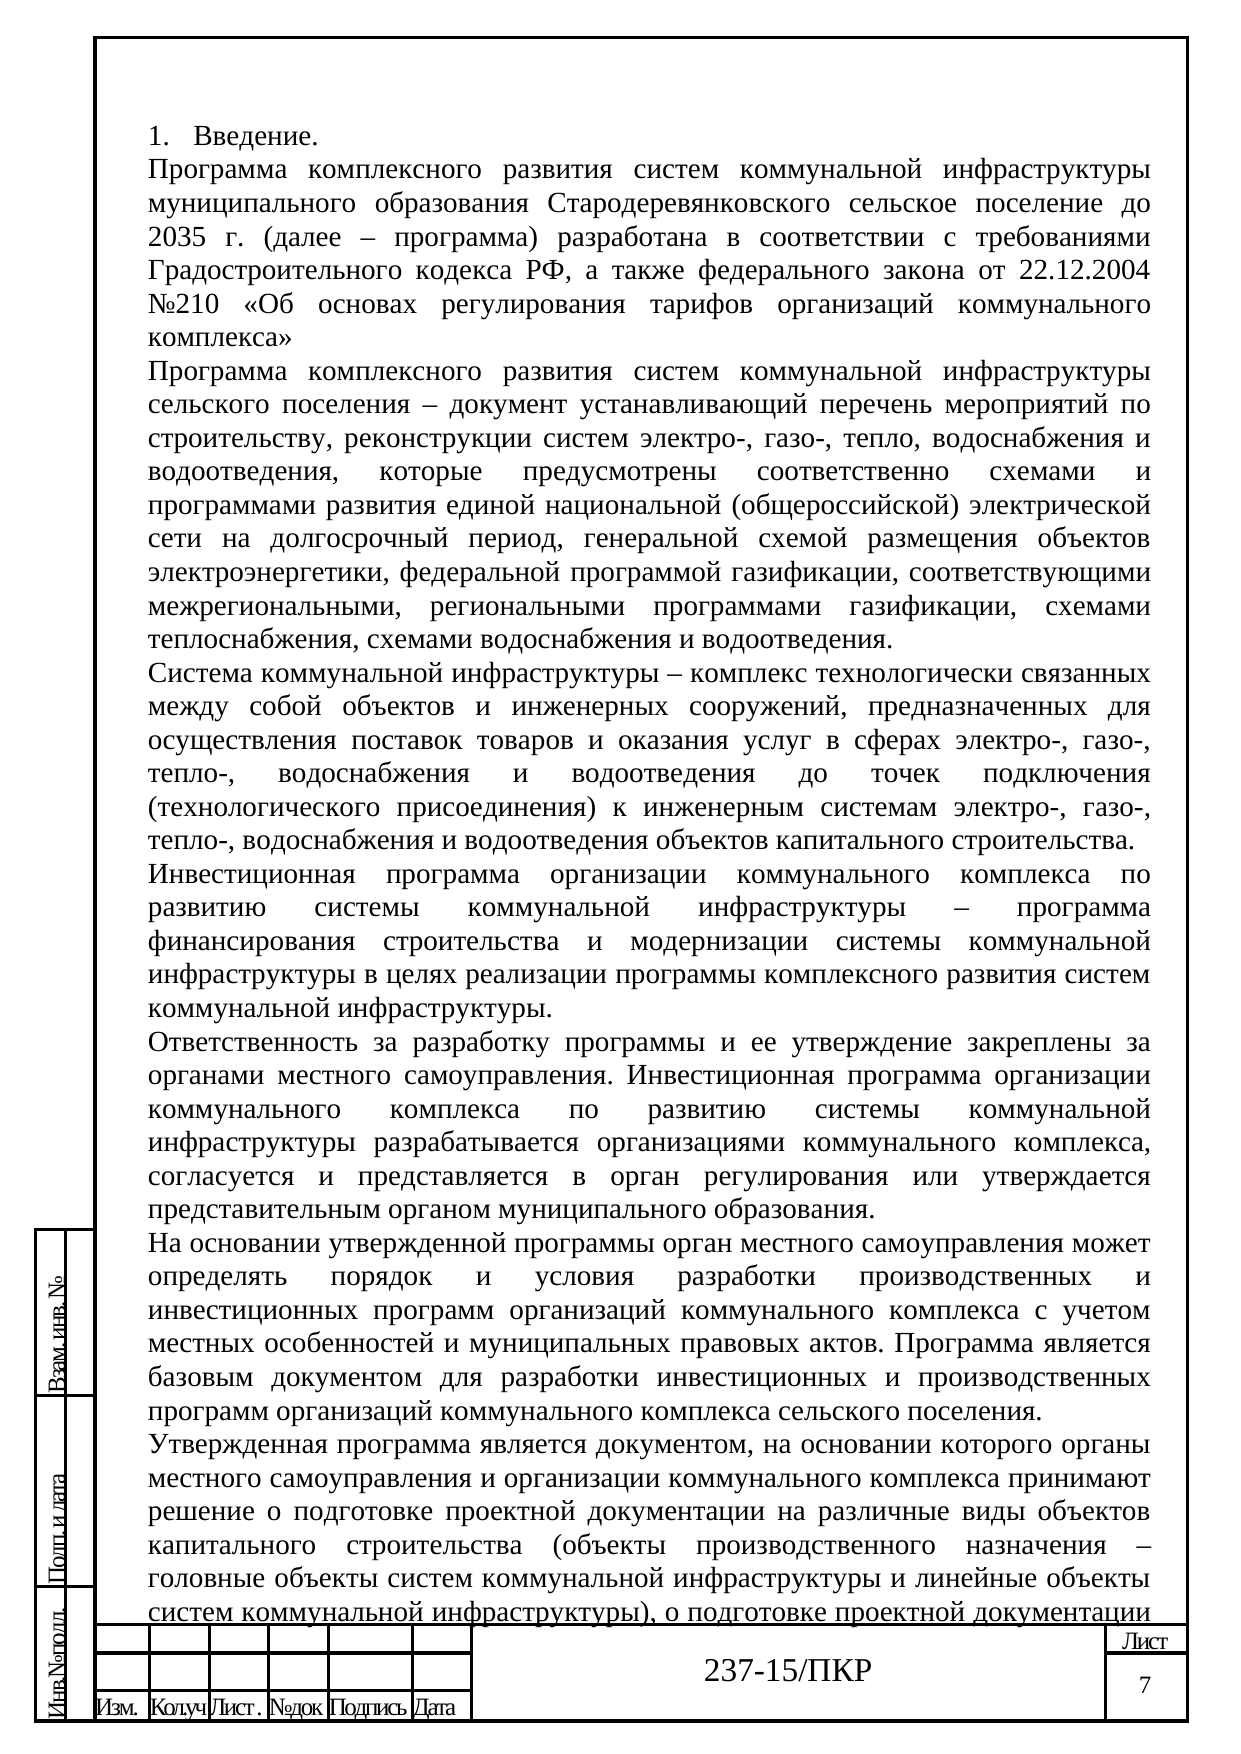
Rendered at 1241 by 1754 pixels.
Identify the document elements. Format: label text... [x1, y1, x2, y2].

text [148, 1426, 1152, 1627]
list Введение. [148, 118, 1152, 152]
text Ответственность за разработку программы и ее утверждение закреплены за органами местного самоуправления. Инвестиционная программа организации коммунального комплекса по развитию системы коммунальной инфраструктуры разрабатывается организациями коммунального комплекса, согласуется и представляется в орган регулирования или утверждается представительным органом муниципального образования. [148, 1024, 1152, 1225]
text Инвестиционная программа организации коммунального комплекса по развитию системы коммунальной инфраструктуры – программа финансирования строительства и модернизации системы коммунальной инфраструктуры в целях реализации программы комплексного развития систем коммунальной инфраструктуры. [148, 856, 1152, 1024]
text Система коммунальной инфраструктуры – комплекс технологически связанных между собой объектов и инженерных сооружений, предназначенных для осуществления поставок товаров и оказания услуг в сферах электро-, газо-, тепло-, водоснабжения и водоотведения до точек подключения (технологического присоединения) к инженерным системам электро-, газо-, тепло-, водоснабжения и водоотведения объектов капитального строительства. [148, 655, 1152, 856]
text Программа комплексного развития систем коммунальной инфраструктуры сельского поселения – документ устанавливающий перечень мероприятий по строительству, реконструкции систем электро-, газо-, тепло, водоснабжения и водоотведения, которые предусмотрены соответственно схемами и программами развития единой национальной (общероссийской) электрической сети на долгосрочный период, генеральной схемой размещения объектов электроэнергетики, федеральной программой газификации, соответствующими межрегиональными, региональными программами газификации, схемами теплоснабжения, схемами водоснабжения и водоотведения. [148, 353, 1152, 655]
text На основании утвержденной программы орган местного самоуправления может определять порядок и условия разработки производственных и инвестиционных программ организаций коммунального комплекса с учетом местных особенностей и муниципальных правовых актов. Программа является базовым документом для разработки инвестиционных и производственных программ организаций коммунального комплекса сельского поселения. [148, 1225, 1152, 1426]
text Программа комплексного развития систем коммунальной инфраструктуры муниципального образования Стародеревянковского сельское поселение до 2035 г. (далее – программа) разработана в соответствии с требованиями Градостроительного кодекса РФ, а также федерального закона от 22.12.2004 №210 «Об основах регулирования тарифов организаций коммунального комплекса» [148, 152, 1152, 353]
